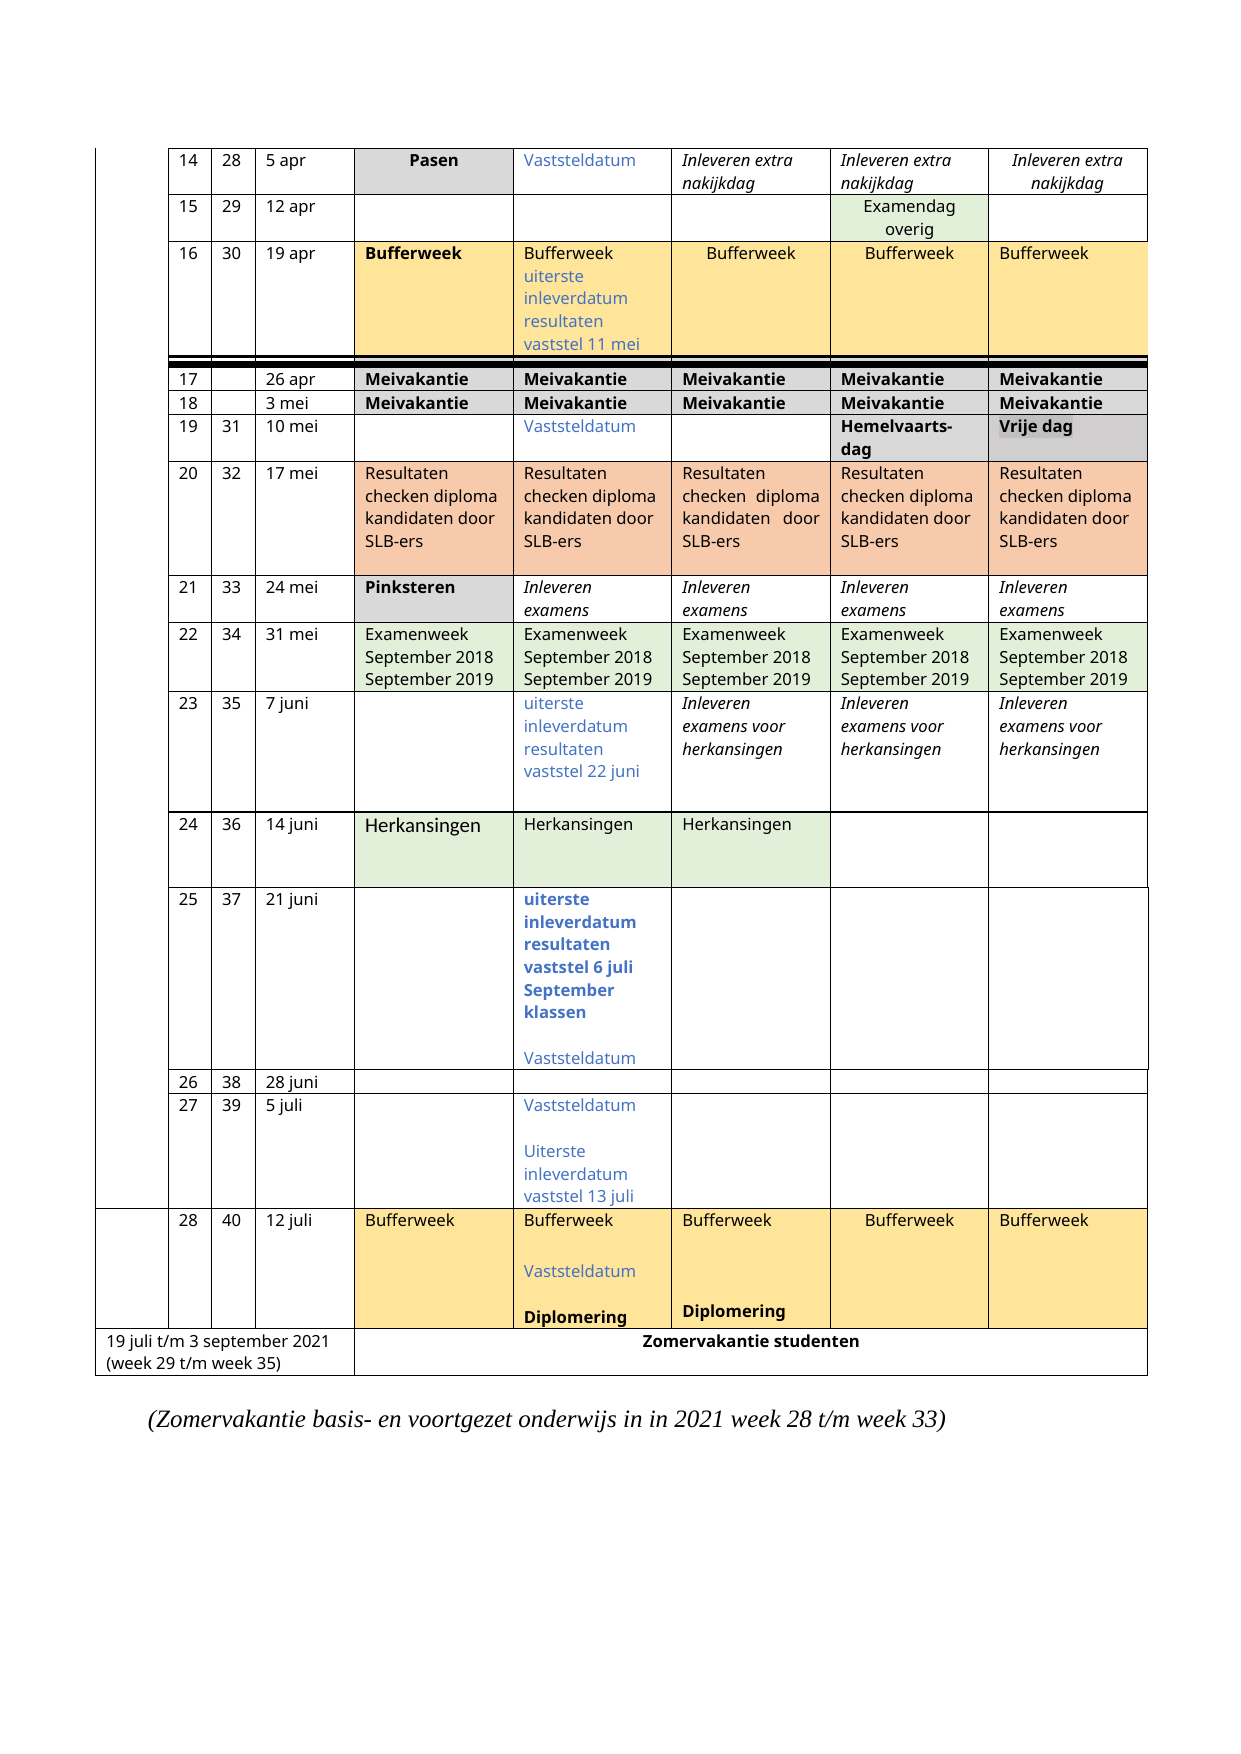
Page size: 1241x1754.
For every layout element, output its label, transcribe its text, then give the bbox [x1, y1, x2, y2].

table_cell 5 juli [256, 1094, 354, 1208]
table_cell Bufferweek [831, 242, 988, 355]
table_cell Herkansingen [672, 813, 830, 887]
table_cell Pasen [355, 149, 513, 194]
table_cell 37 [212, 888, 255, 1069]
table_cell 34 [212, 623, 255, 691]
table_cell 28 juni [256, 1070, 354, 1093]
table_cell [989, 813, 1147, 887]
table_cell 30 [212, 242, 255, 355]
table_cell 22 [169, 623, 211, 691]
table_cell [672, 415, 830, 461]
table_cell Inleveren extra nakijkdag [831, 149, 988, 194]
table_cell Vrije dag [989, 415, 1147, 461]
table_cell 3 mei [256, 391, 354, 414]
table_cell [355, 888, 513, 1069]
table_cell uiterste inleverdatum resultaten vaststel 22 juni [514, 692, 671, 811]
table_cell Meivakantie [831, 368, 988, 390]
table_cell 19 apr [256, 242, 354, 355]
table_cell Bufferweek [355, 242, 513, 355]
table_cell [831, 1070, 988, 1093]
table_cell [355, 1070, 513, 1093]
table_cell [355, 415, 513, 461]
table_cell Bufferweek [989, 1209, 1147, 1328]
table_cell Meivakantie [514, 368, 671, 390]
table_cell 23 [169, 692, 211, 811]
table_cell Examenweek September 2018 September 2019 [989, 623, 1147, 691]
table_cell 14 [169, 149, 211, 194]
table_cell Inleveren examens [831, 576, 988, 622]
table_cell 14 juni [256, 813, 354, 887]
table_cell 17 mei [256, 462, 354, 575]
table_cell 10 mei [256, 415, 354, 461]
table_cell Resultaten checken diploma kandidaten door SLB-ers [989, 462, 1147, 575]
table_cell Inleveren examens [514, 576, 671, 622]
table_cell 24 [169, 813, 211, 887]
table_cell [672, 195, 830, 241]
table_cell Meivakantie [989, 368, 1147, 390]
text (Zomervakantie basis- en voortgezet onderwijs in in 2021 week 28 t/m week 33) [148, 1404, 1093, 1433]
table_cell 26 [169, 1070, 211, 1093]
table_cell Resultaten checken diploma kandidaten door SLB-ers [514, 462, 671, 575]
table_cell 12 juli [256, 1209, 354, 1328]
table_cell 31 [212, 415, 255, 461]
table_cell Meivakantie [672, 368, 830, 390]
table_cell 15 [169, 195, 211, 241]
table_cell 5 apr [256, 149, 354, 194]
table_cell Resultaten checken diploma kandidaten door SLB-ers [355, 462, 513, 575]
table_cell [672, 888, 830, 1069]
table_cell Meivakantie [355, 368, 513, 390]
table_cell 36 [212, 813, 255, 887]
table_cell Examenweek September 2018 September 2019 [831, 623, 988, 691]
table_cell 20 [169, 462, 211, 575]
table_cell 35 [212, 692, 255, 811]
table_cell 19 [169, 415, 211, 461]
table_cell Bufferweek [355, 1209, 513, 1328]
table_cell 24 mei [256, 576, 354, 622]
table_cell 33 [212, 576, 255, 622]
table_cell Examenweek September 2018 September 2019 [514, 623, 671, 691]
table_cell Meivakantie [355, 391, 513, 414]
table_cell [355, 692, 513, 811]
table_cell Meivakantie [672, 391, 830, 414]
table_cell 7 juni [256, 692, 354, 811]
table_cell Inleveren examens [672, 576, 830, 622]
table_cell [672, 1094, 830, 1208]
table_cell [989, 1070, 1147, 1093]
table_cell Herkansingen [514, 813, 671, 887]
table_cell Bufferweek Vaststeldatum Diplomering [514, 1209, 671, 1328]
table_cell 21 [169, 576, 211, 622]
table_cell [514, 195, 671, 241]
table_cell Zomervakantie studenten [355, 1329, 1147, 1375]
table_cell uiterste inleverdatum resultaten vaststel 6 juli September klassen Vaststeldatum [514, 888, 671, 1069]
table_cell [831, 888, 988, 1069]
table_cell [989, 195, 1147, 241]
table_cell Resultaten checken diploma kandidaten door SLB-ers [672, 462, 830, 575]
table_cell Herkansingen [355, 813, 513, 887]
table_cell Inleveren extra nakijkdag [989, 149, 1147, 194]
table_cell 28 [212, 149, 255, 194]
table_cell 39 [212, 1094, 255, 1208]
table_cell Bufferweek Diplomering [672, 1209, 830, 1328]
table_cell [212, 368, 255, 390]
table_cell [831, 1094, 988, 1208]
table_cell Hemelvaarts-dag [831, 415, 988, 461]
table_cell Inleveren extra nakijkdag [672, 149, 830, 194]
table_cell [989, 1094, 1147, 1208]
table_cell Bufferweek [672, 242, 830, 355]
table_cell Meivakantie [989, 391, 1147, 414]
table_cell Inleveren examens voor herkansingen [831, 692, 988, 811]
table_cell [989, 888, 1148, 1069]
table_cell [355, 195, 513, 241]
table_cell Inleveren examens voor herkansingen [672, 692, 830, 811]
table_cell 32 [212, 462, 255, 575]
table_cell Meivakantie [831, 391, 988, 414]
table_cell Examenweek September 2018 September 2019 [355, 623, 513, 691]
table_cell Pinksteren [355, 576, 513, 622]
table_cell 40 [212, 1209, 255, 1328]
table_cell Bufferweek [989, 242, 1148, 355]
table_cell Vaststeldatum Uiterste inleverdatum vaststel 13 juli [514, 1094, 671, 1208]
table_cell 25 [169, 888, 211, 1069]
table_cell Bufferweek [831, 1209, 988, 1328]
table_cell [831, 813, 988, 887]
table_cell Inleveren examens [989, 576, 1147, 622]
table_cell Vaststeldatum [514, 149, 671, 194]
table_cell Examendag overig [831, 195, 988, 241]
table_cell [355, 1094, 513, 1208]
table_cell [672, 1070, 830, 1093]
table_cell [514, 1070, 671, 1093]
table_cell 21 juni [256, 888, 354, 1069]
table_cell Inleveren examens voor herkansingen [989, 692, 1147, 811]
table_cell 29 [212, 195, 255, 241]
table_cell Vaststeldatum [514, 415, 671, 461]
table_cell Meivakantie [514, 391, 671, 414]
table_cell 16 [169, 242, 211, 355]
table_cell 17 [169, 368, 211, 390]
table_cell 31 mei [256, 623, 354, 691]
table_cell 12 apr [256, 195, 354, 241]
table_cell Examenweek September 2018 September 2019 [672, 623, 830, 691]
table_cell 19 juli t/m 3 september 2021 (week 29 t/m week 35) [96, 1329, 354, 1375]
table_cell 28 [169, 1209, 211, 1328]
table_cell [212, 391, 255, 414]
table_cell Resultaten checken diploma kandidaten door SLB-ers [831, 462, 988, 575]
table_cell [96, 1209, 168, 1328]
table_cell 18 [169, 391, 211, 414]
table_cell 38 [212, 1070, 255, 1093]
table_cell Bufferweek uiterste inleverdatum resultaten vaststel 11 mei [514, 242, 671, 355]
table_cell 27 [169, 1094, 211, 1208]
table_cell 26 apr [256, 368, 354, 390]
